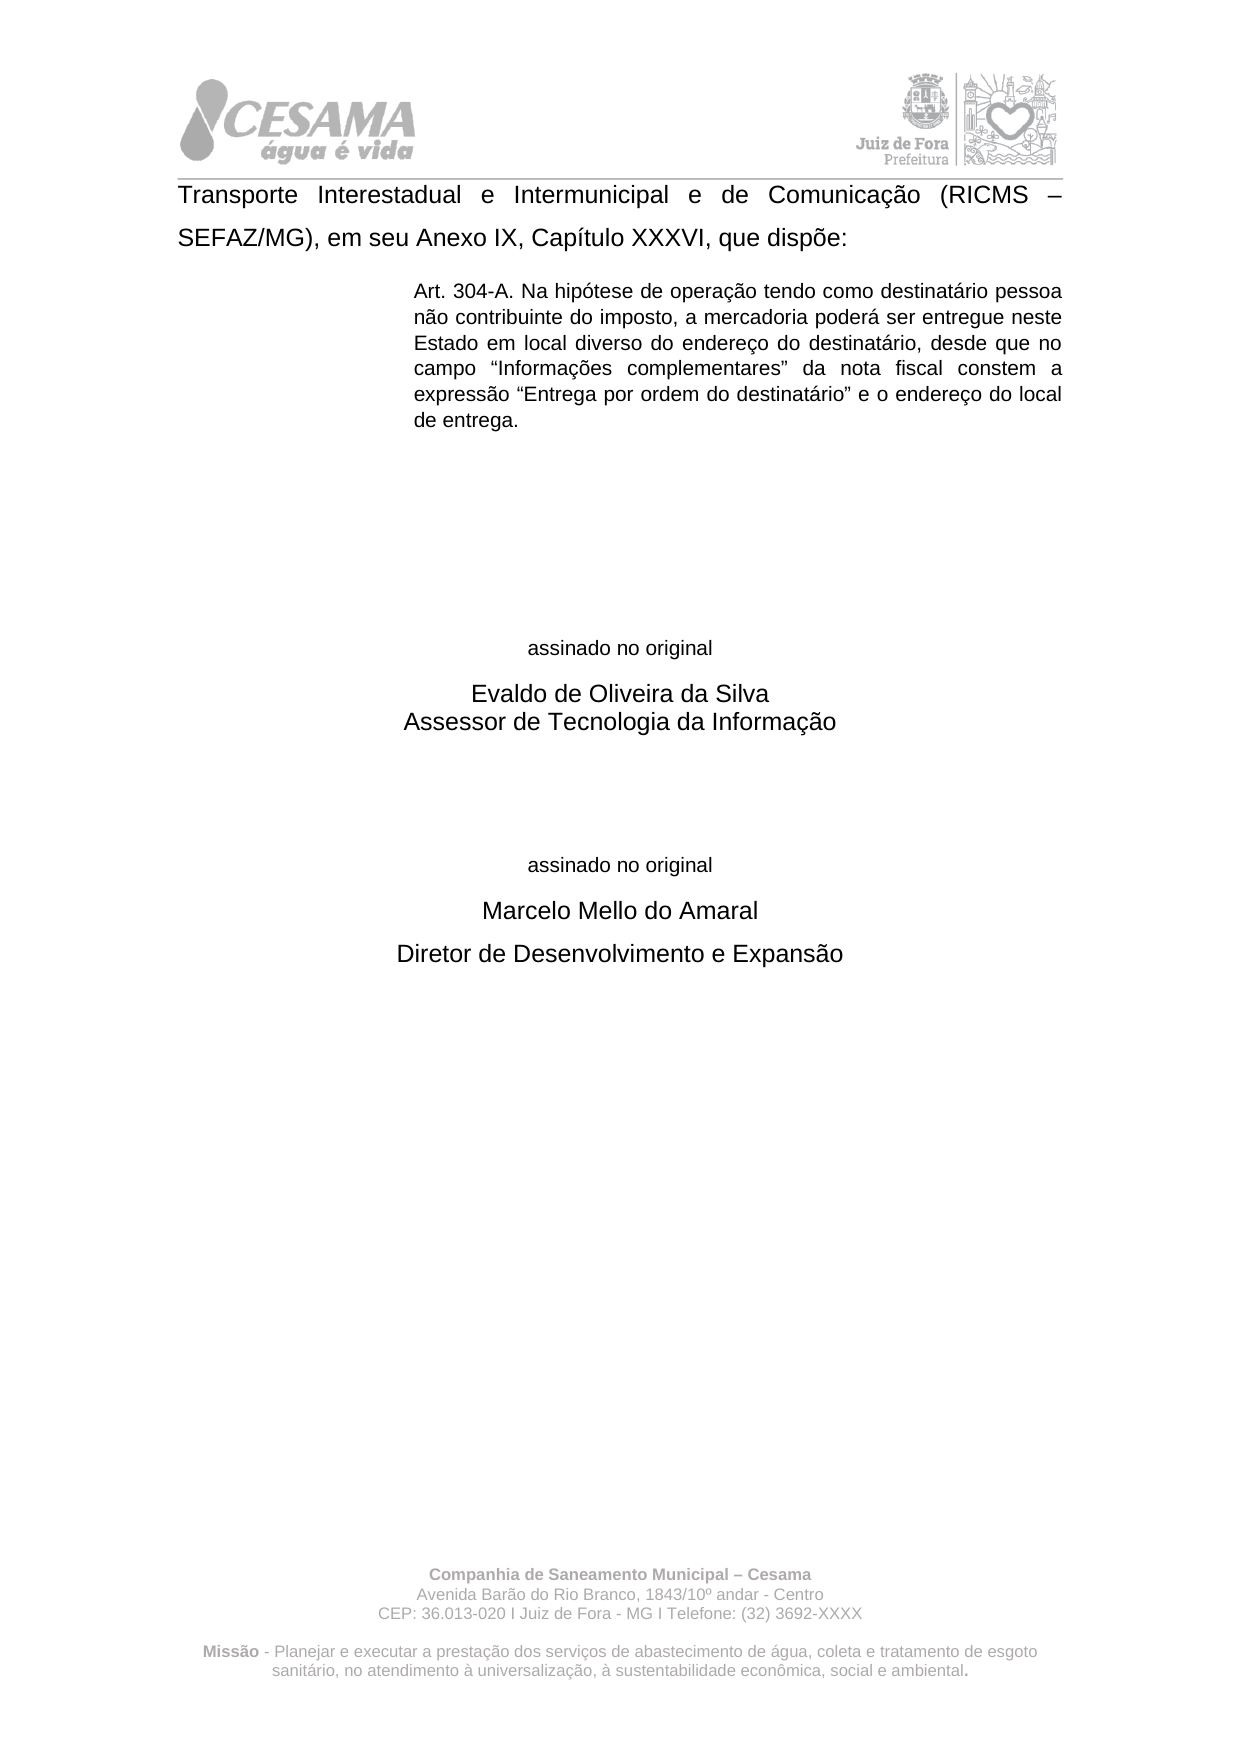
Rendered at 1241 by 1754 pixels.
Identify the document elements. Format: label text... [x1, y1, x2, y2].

text Marcelo Mello do Amaral [177, 896, 1063, 924]
text Art. 304-A. Na hipótese de operação tendo como destinatário pessoa não contribuinte do imposto, a mercadoria poderá ser entregue neste Estado em local diverso do endereço do destinatário, desde que no campo “Informações complementares” da nota fiscal constem a expressão “Entrega por ordem do destinatário” e o endereço do local de entrega. [413, 279, 1063, 432]
text Assessor de Tecnologia da Informação [177, 707, 1063, 736]
text assinado no original [177, 853, 1063, 877]
picture [177, 73, 1064, 180]
text assinado no original [177, 636, 1063, 660]
text Diretor de Desenvolvimento e Expansão [177, 939, 1063, 968]
text Evaldo de Oliveira da Silva [177, 678, 1063, 707]
